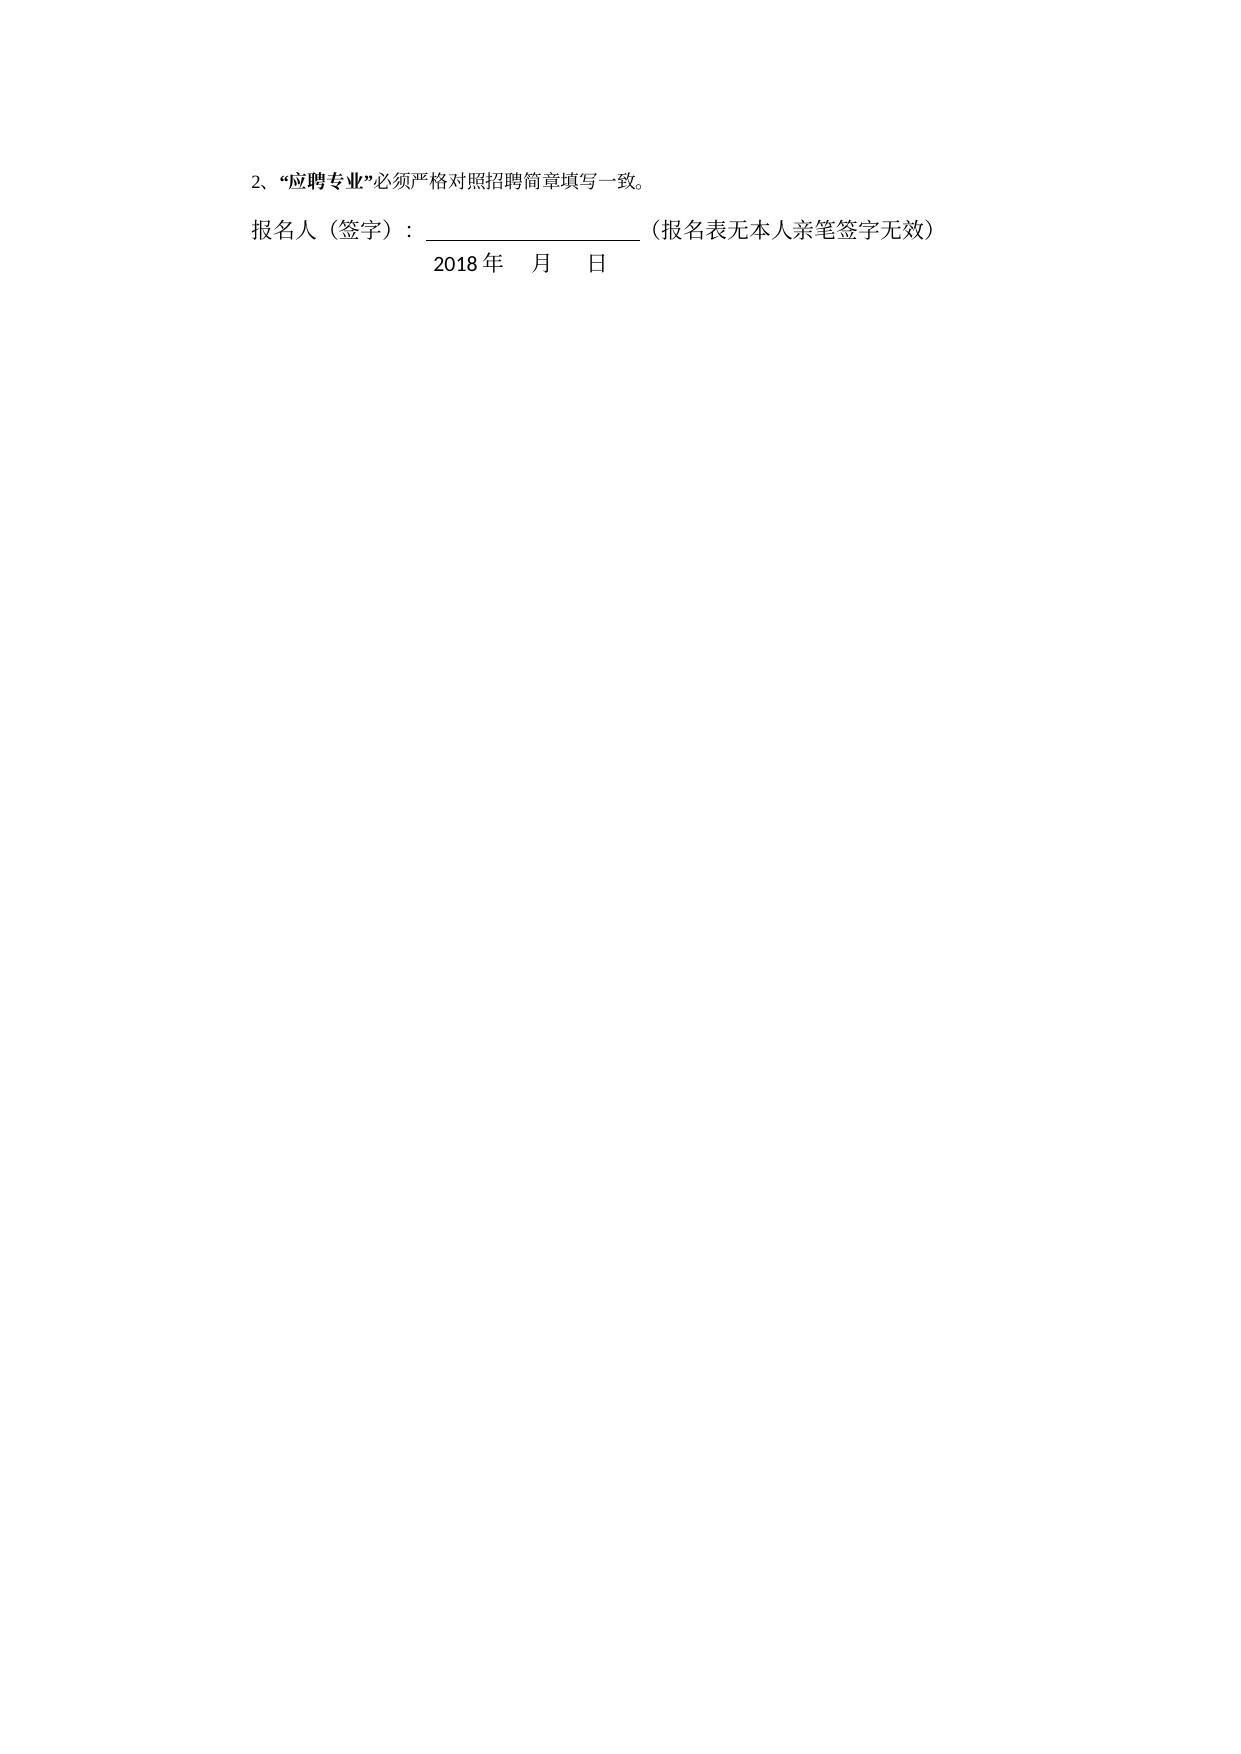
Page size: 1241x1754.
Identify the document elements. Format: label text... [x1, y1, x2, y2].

text 2018年 月 日 [142, 247, 1104, 280]
text 报名人（签字）： （报名表无本人亲笔签字无效） [142, 215, 1104, 247]
text 2、“应聘专业”必须严格对照招聘简章填写一致。 [251, 166, 1104, 198]
